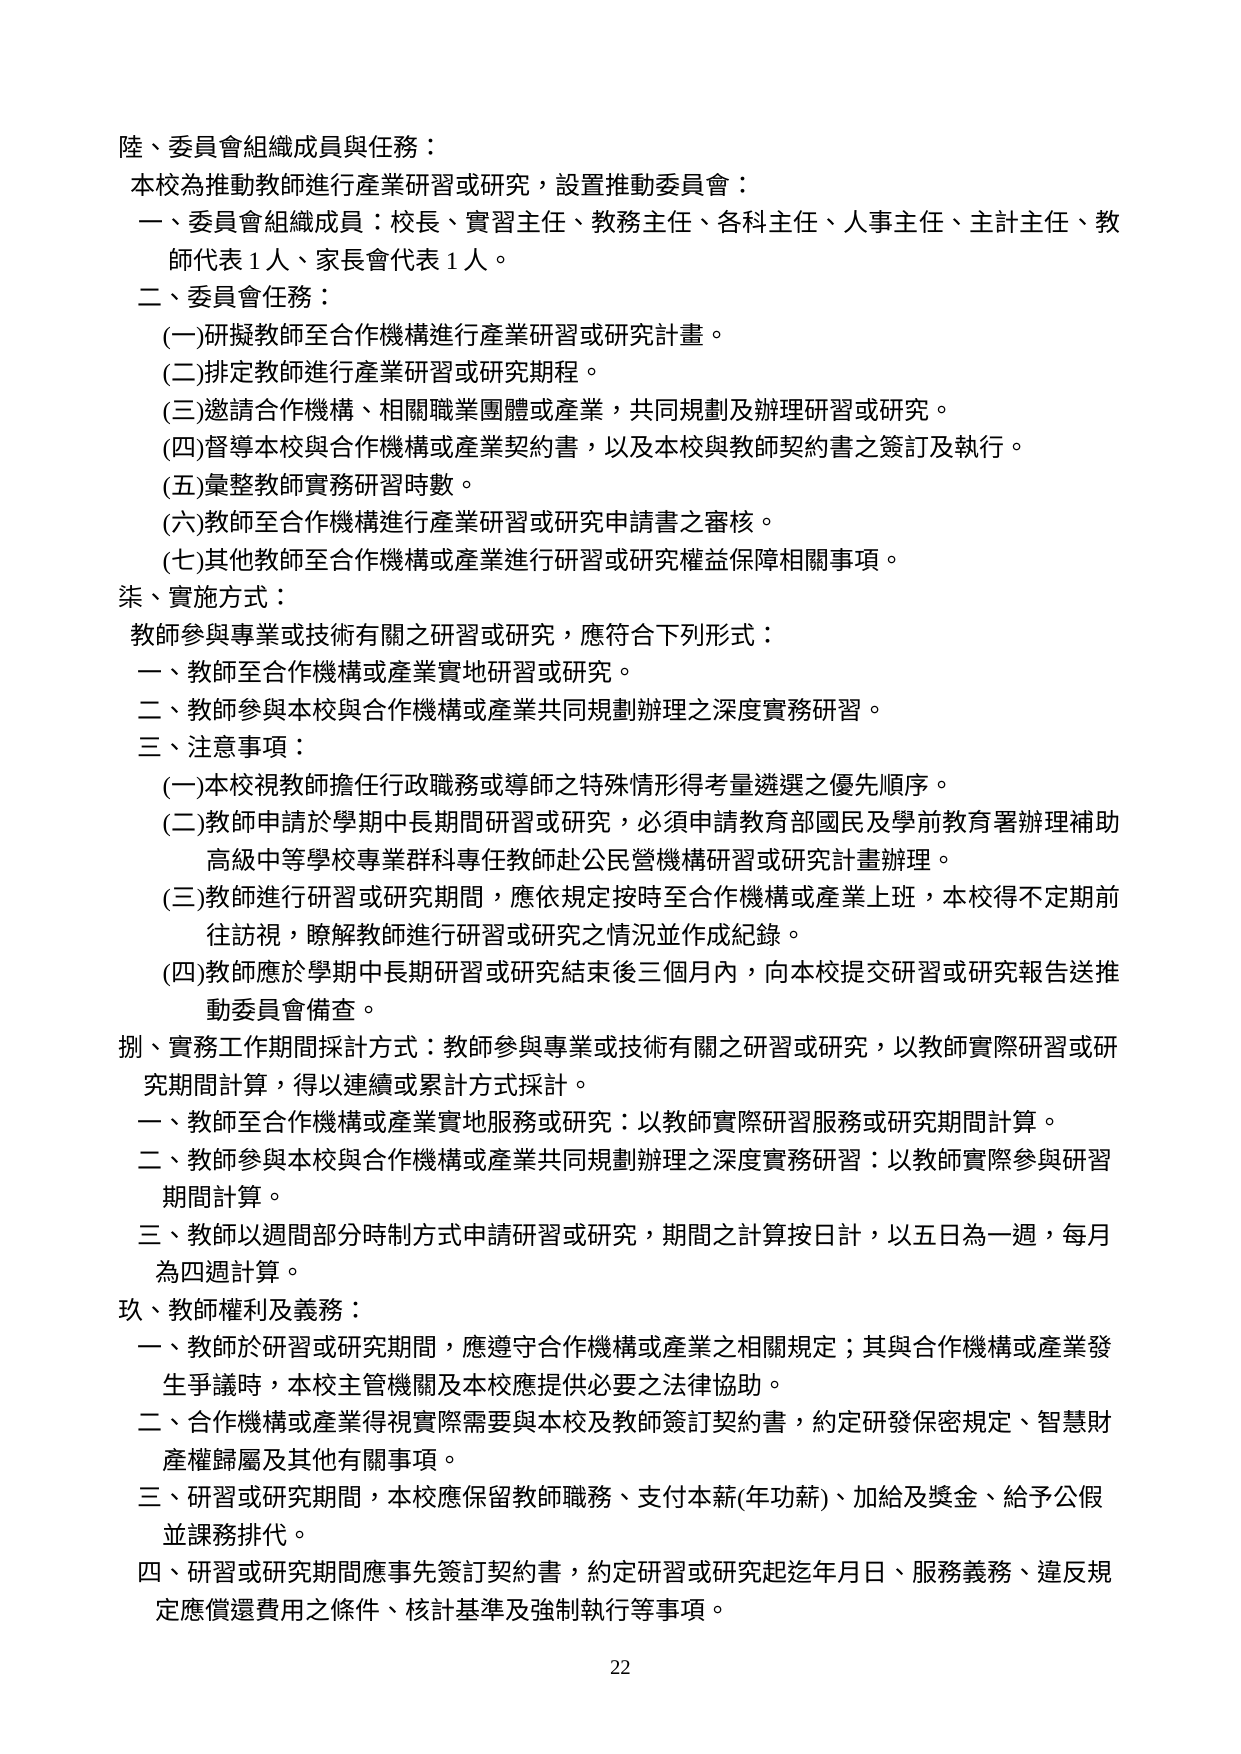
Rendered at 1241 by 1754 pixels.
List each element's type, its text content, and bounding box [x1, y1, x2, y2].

text 二、委員會任務： [118, 277, 1122, 314]
text 一、教師於研習或研究期間，應遵守合作機構或產業之相關規定；其與合作機構或產業發 [118, 1327, 1122, 1364]
text 三、研習或研究期間，本校應保留教師職務、支付本薪(年功薪)、加給及獎金、給予公假 [118, 1477, 1122, 1514]
text (六)教師至合作機構進行產業研習或研究申請書之審核。 [118, 502, 1122, 539]
text (二)教師申請於學期中長期間研習或研究，必須申請教育部國民及學前教育署辦理補助高級中等學校專業群科專任教師赴公民營機構研習或研究計畫辦理。 [162, 802, 1122, 877]
text (七)其他教師至合作機構或產業進行研習或研究權益保障相關事項。 [118, 539, 1122, 577]
text (一)本校視教師擔任行政職務或導師之特殊情形得考量遴選之優先順序。 [162, 764, 1122, 802]
text 二、合作機構或產業得視實際需要與本校及教師簽訂契約書，約定研發保密規定、智慧財 [118, 1402, 1122, 1439]
text 並課務排代。 [118, 1514, 1122, 1552]
text (四)教師應於學期中長期研習或研究結束後三個月內，向本校提交研習或研究報告送推動委員會備查。 [162, 952, 1122, 1027]
text 期間計算。 [118, 1177, 1122, 1214]
text 產權歸屬及其他有關事項。 [118, 1439, 1122, 1477]
text 三、注意事項： [118, 727, 1122, 764]
text (二)排定教師進行產業研習或研究期程。 [118, 352, 1122, 389]
text 二、教師參與本校與合作機構或產業共同規劃辦理之深度實務研習：以教師實際參與研習 [118, 1139, 1122, 1177]
text 玖、教師權利及義務： [118, 1289, 1122, 1327]
text 定應償還費用之條件、核計基準及強制執行等事項。 [118, 1589, 1122, 1627]
text 本校為推動教師進行產業研習或研究，設置推動委員會： [118, 164, 1122, 202]
text 一、教師至合作機構或產業實地研習或研究。 [118, 652, 1122, 689]
text 一、委員會組織成員：校長、實習主任、教務主任、各科主任、人事主任、主計主任、教師代表1人、家長會代表1人。 [118, 202, 1122, 277]
text 三、教師以週間部分時制方式申請研習或研究，期間之計算按日計，以五日為一週，每月 [118, 1214, 1122, 1252]
text (三)邀請合作機構、相關職業團體或產業，共同規劃及辦理研習或研究。 [118, 389, 1122, 427]
text 陸、委員會組織成員與任務： [118, 127, 1122, 164]
text (四)督導本校與合作機構或產業契約書，以及本校與教師契約書之簽訂及執行。 [118, 427, 1122, 464]
text 為四週計算。 [118, 1252, 1122, 1289]
text 柒、實施方式： [118, 577, 1122, 614]
text 教師參與專業或技術有關之研習或研究，應符合下列形式： [118, 614, 1122, 652]
text (一)研擬教師至合作機構進行產業研習或研究計畫。 [118, 314, 1122, 352]
text 究期間計算，得以連續或累計方式採計。 [118, 1064, 1122, 1102]
text (五)彙整教師實務研習時數。 [118, 464, 1122, 502]
text (三)教師進行研習或研究期間，應依規定按時至合作機構或產業上班，本校得不定期前往訪視，瞭解教師進行研習或研究之情況並作成紀錄。 [162, 877, 1122, 952]
text 捌、實務工作期間採計方式：教師參與專業或技術有關之研習或研究，以教師實際研習或研 [118, 1027, 1122, 1064]
text 一、教師至合作機構或產業實地服務或研究：以教師實際研習服務或研究期間計算。 [118, 1102, 1122, 1139]
text 四、研習或研究期間應事先簽訂契約書，約定研習或研究起迄年月日、服務義務、違反規 [118, 1552, 1122, 1589]
text 生爭議時，本校主管機關及本校應提供必要之法律協助。 [118, 1364, 1122, 1402]
text 二、教師參與本校與合作機構或產業共同規劃辦理之深度實務研習。 [118, 689, 1122, 727]
